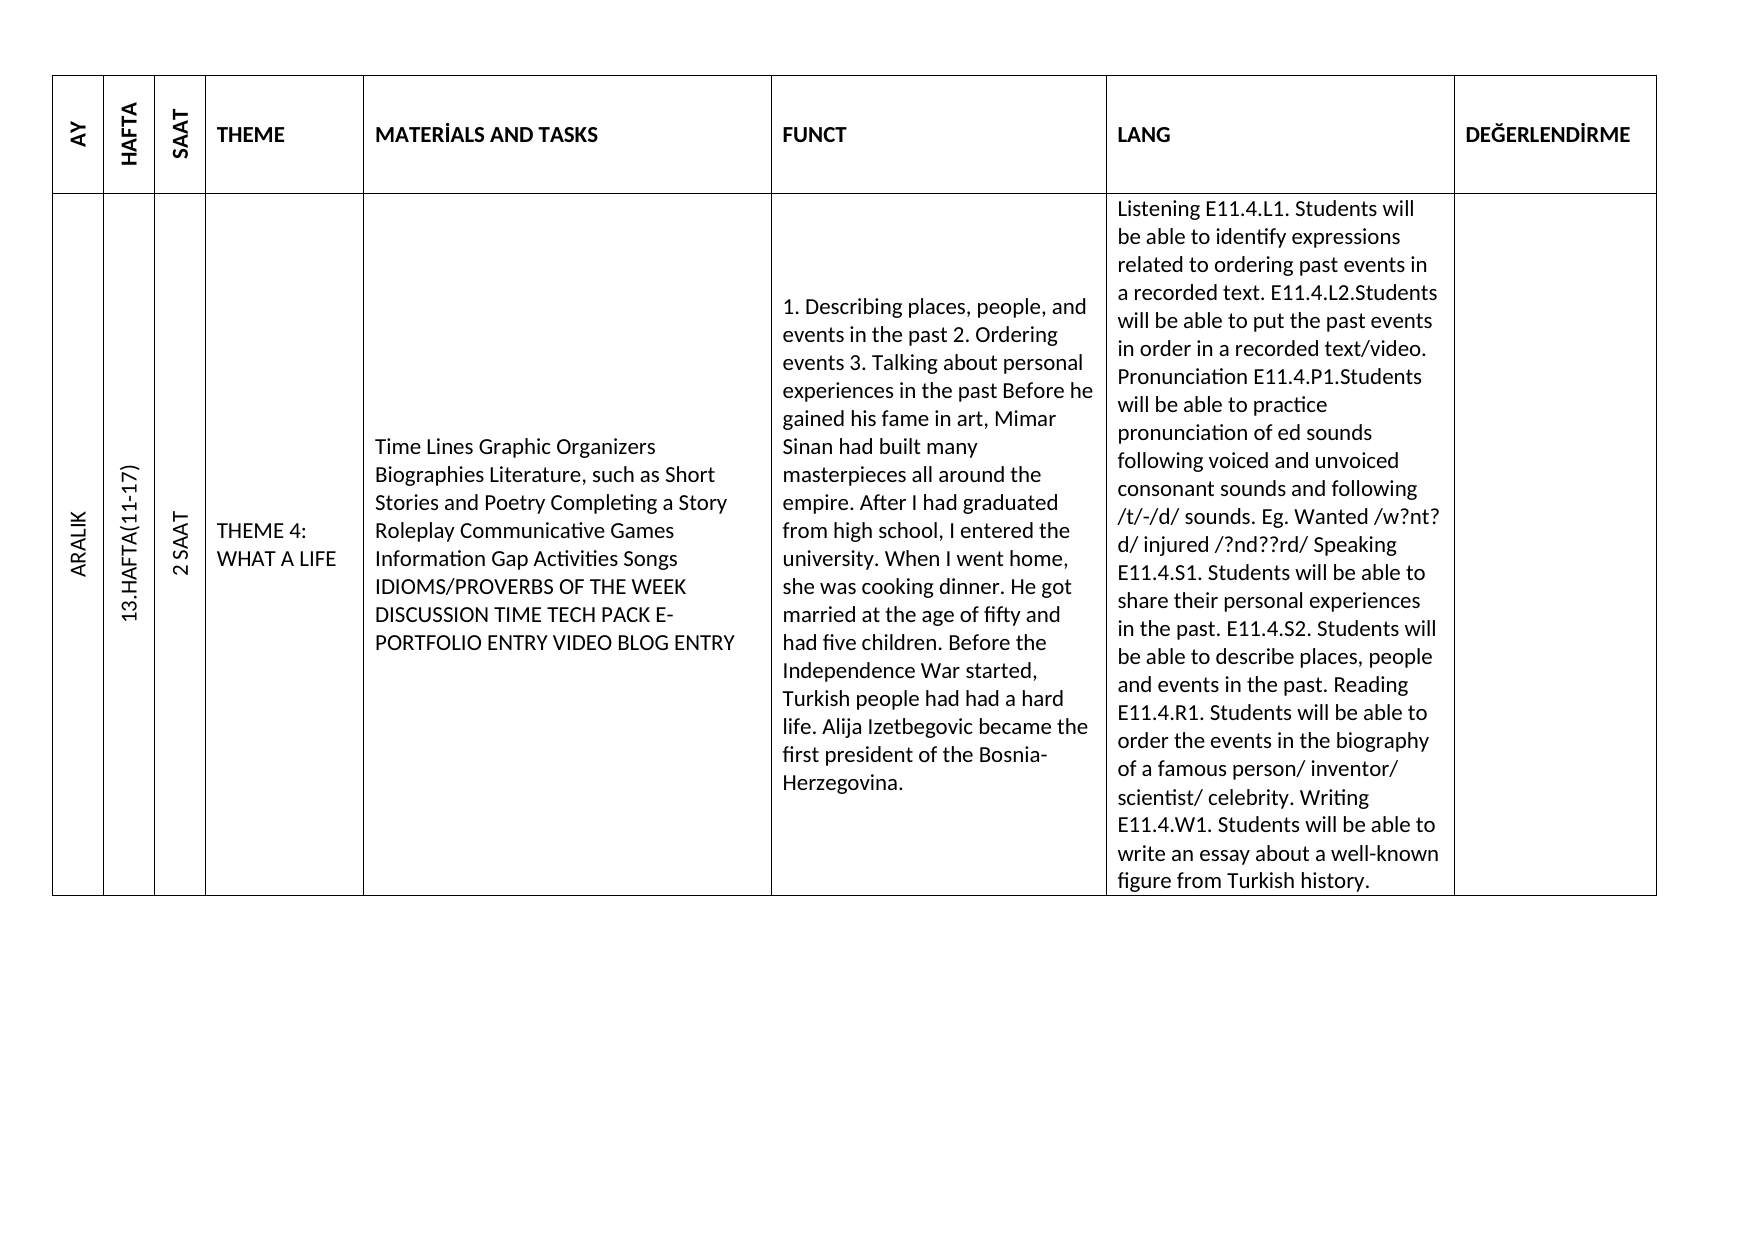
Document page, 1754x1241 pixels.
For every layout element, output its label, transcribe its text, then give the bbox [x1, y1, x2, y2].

table_header HAFTA [104, 76, 154, 193]
table_cell ARALIK [53, 194, 103, 895]
table_cell [1455, 194, 1656, 895]
table_cell THEME 4: WHAT A LIFE [206, 194, 363, 895]
table_cell 2 SAAT [155, 194, 205, 895]
table_header LANG [1107, 76, 1454, 193]
table_cell 13.HAFTA(11-17) [104, 194, 154, 895]
table_header MATERİALS AND TASKS [364, 76, 771, 193]
table_header SAAT [155, 76, 205, 193]
table_header THEME [206, 76, 363, 193]
table_header DEĞERLENDİRME [1455, 76, 1656, 193]
table_header FUNCT [772, 76, 1106, 193]
table_header AY [53, 76, 103, 193]
